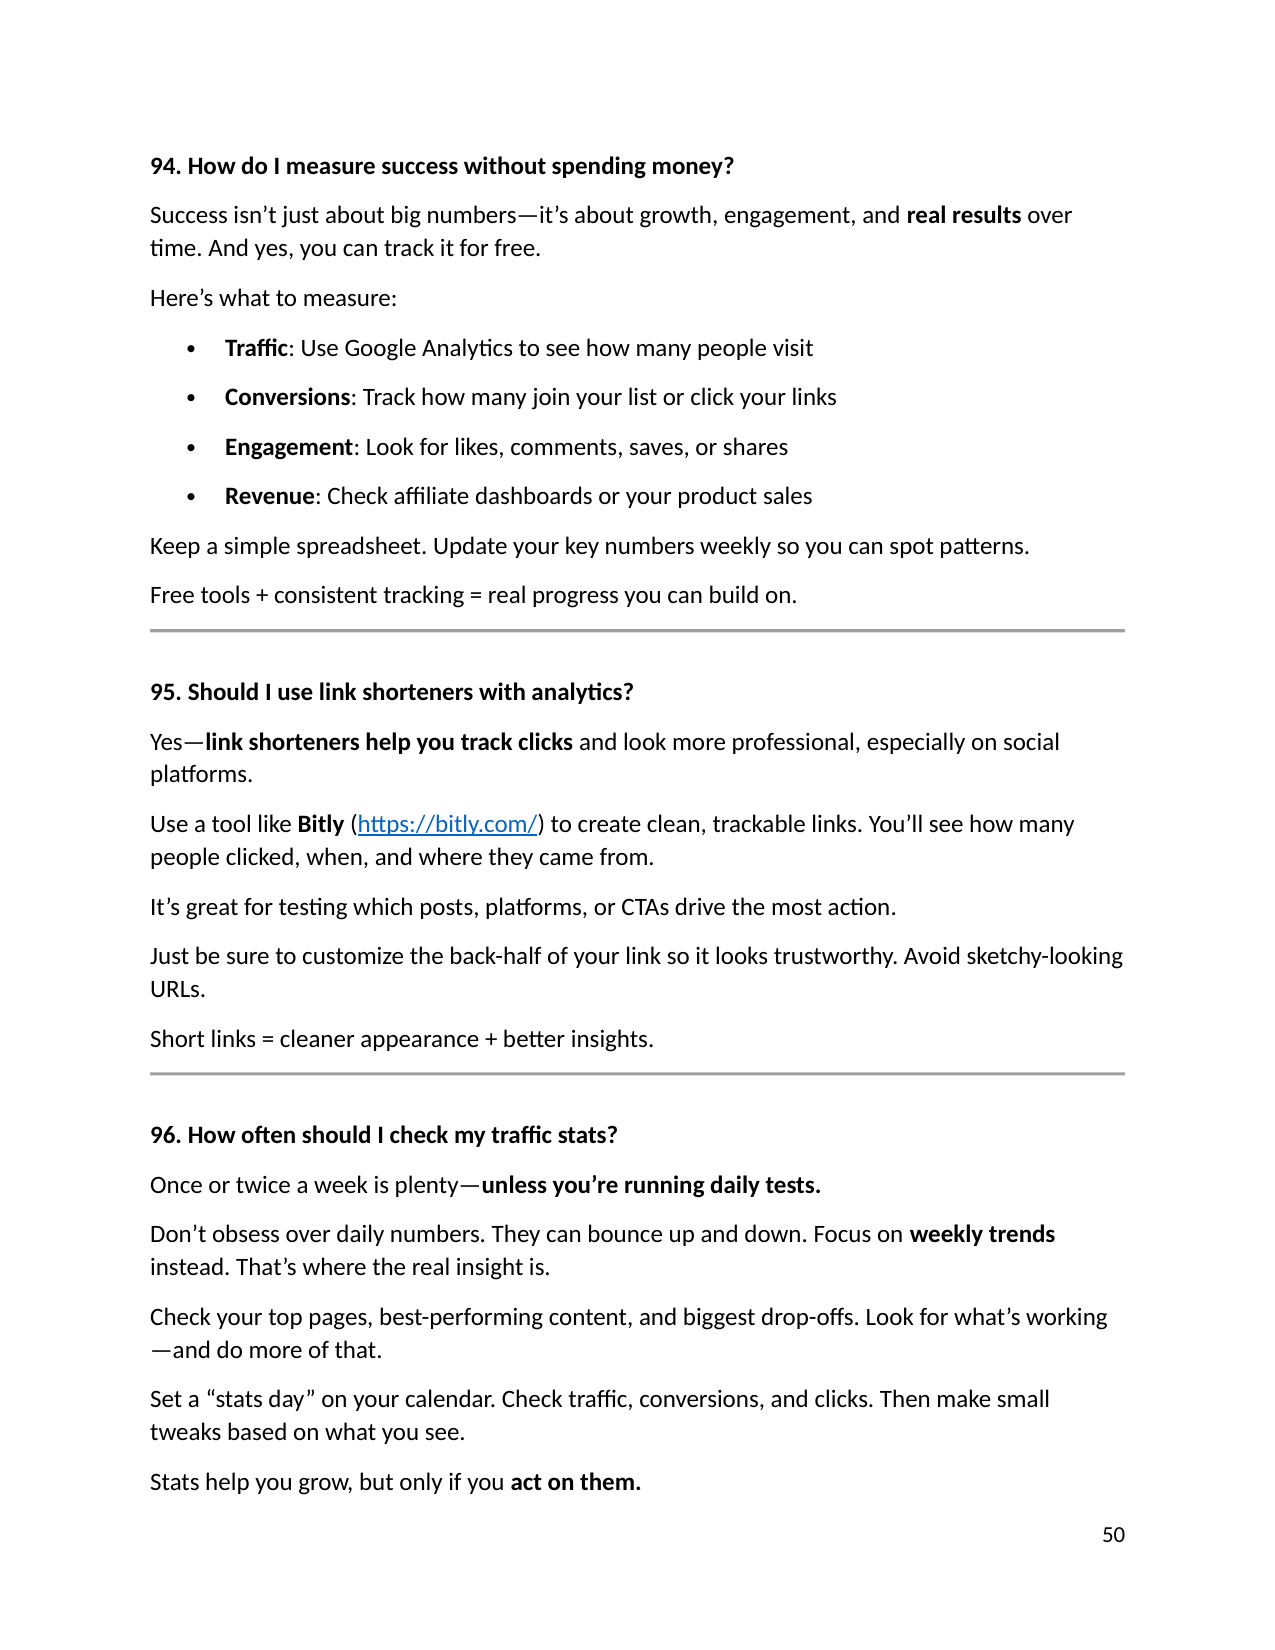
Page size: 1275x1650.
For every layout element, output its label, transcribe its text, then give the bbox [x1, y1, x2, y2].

text Here’s what to measure: [150, 282, 1125, 313]
text It’s great for testing which posts, platforms, or CTAs drive the most action. [150, 891, 1125, 921]
text 96. How often should I check my traffic stats? [150, 1119, 1125, 1150]
text Set a “stats day” on your calendar. Check traffic, conversions, and clicks. Then make small tweaks based on what you see. [150, 1383, 1125, 1447]
text Success isn’t just about big numbers—it’s about growth, engagement, and real results over time. And yes, you can track it for free. [150, 199, 1125, 263]
list Traffic: Use Google Analytics to see how many people visit [187, 332, 1125, 362]
text Check your top pages, best-performing content, and biggest drop-offs. Look for what’s working—and do more of that. [150, 1301, 1125, 1364]
text Yes—link shorteners help you track clicks and look more professional, especially on social platforms. [150, 726, 1125, 789]
list Conversions: Track how many join your list or click your links [187, 381, 1125, 412]
text Stats help you grow, but only if you act on them. [150, 1466, 1125, 1496]
text Short links = cleaner appearance + better insights. [150, 1023, 1125, 1053]
text Once or twice a week is plenty—unless you’re running daily tests. [150, 1169, 1125, 1199]
text Use a tool like Bitly (https://bitly.com/) to create clean, trackable links. You’ll see how many people clicked, when, and where they came from. [150, 808, 1125, 872]
text Keep a simple spreadsheet. Update your key numbers weekly so you can spot patterns. [150, 530, 1125, 561]
text 94. How do I measure success without spending money? [150, 150, 1125, 181]
text Just be sure to customize the back-half of your link so it looks trustworthy. Avoid sketchy-looking URLs. [150, 940, 1125, 1004]
text Don’t obsess over daily numbers. They can bounce up and down. Focus on weekly trends instead. That’s where the real insight is. [150, 1218, 1125, 1282]
list Revenue: Check affiliate dashboards or your product sales [187, 480, 1125, 511]
text 95. Should I use link shorteners with analytics? [150, 676, 1125, 707]
text Free tools + consistent tracking = real progress you can build on. [150, 579, 1125, 610]
list Engagement: Look for likes, comments, saves, or shares [187, 431, 1125, 461]
